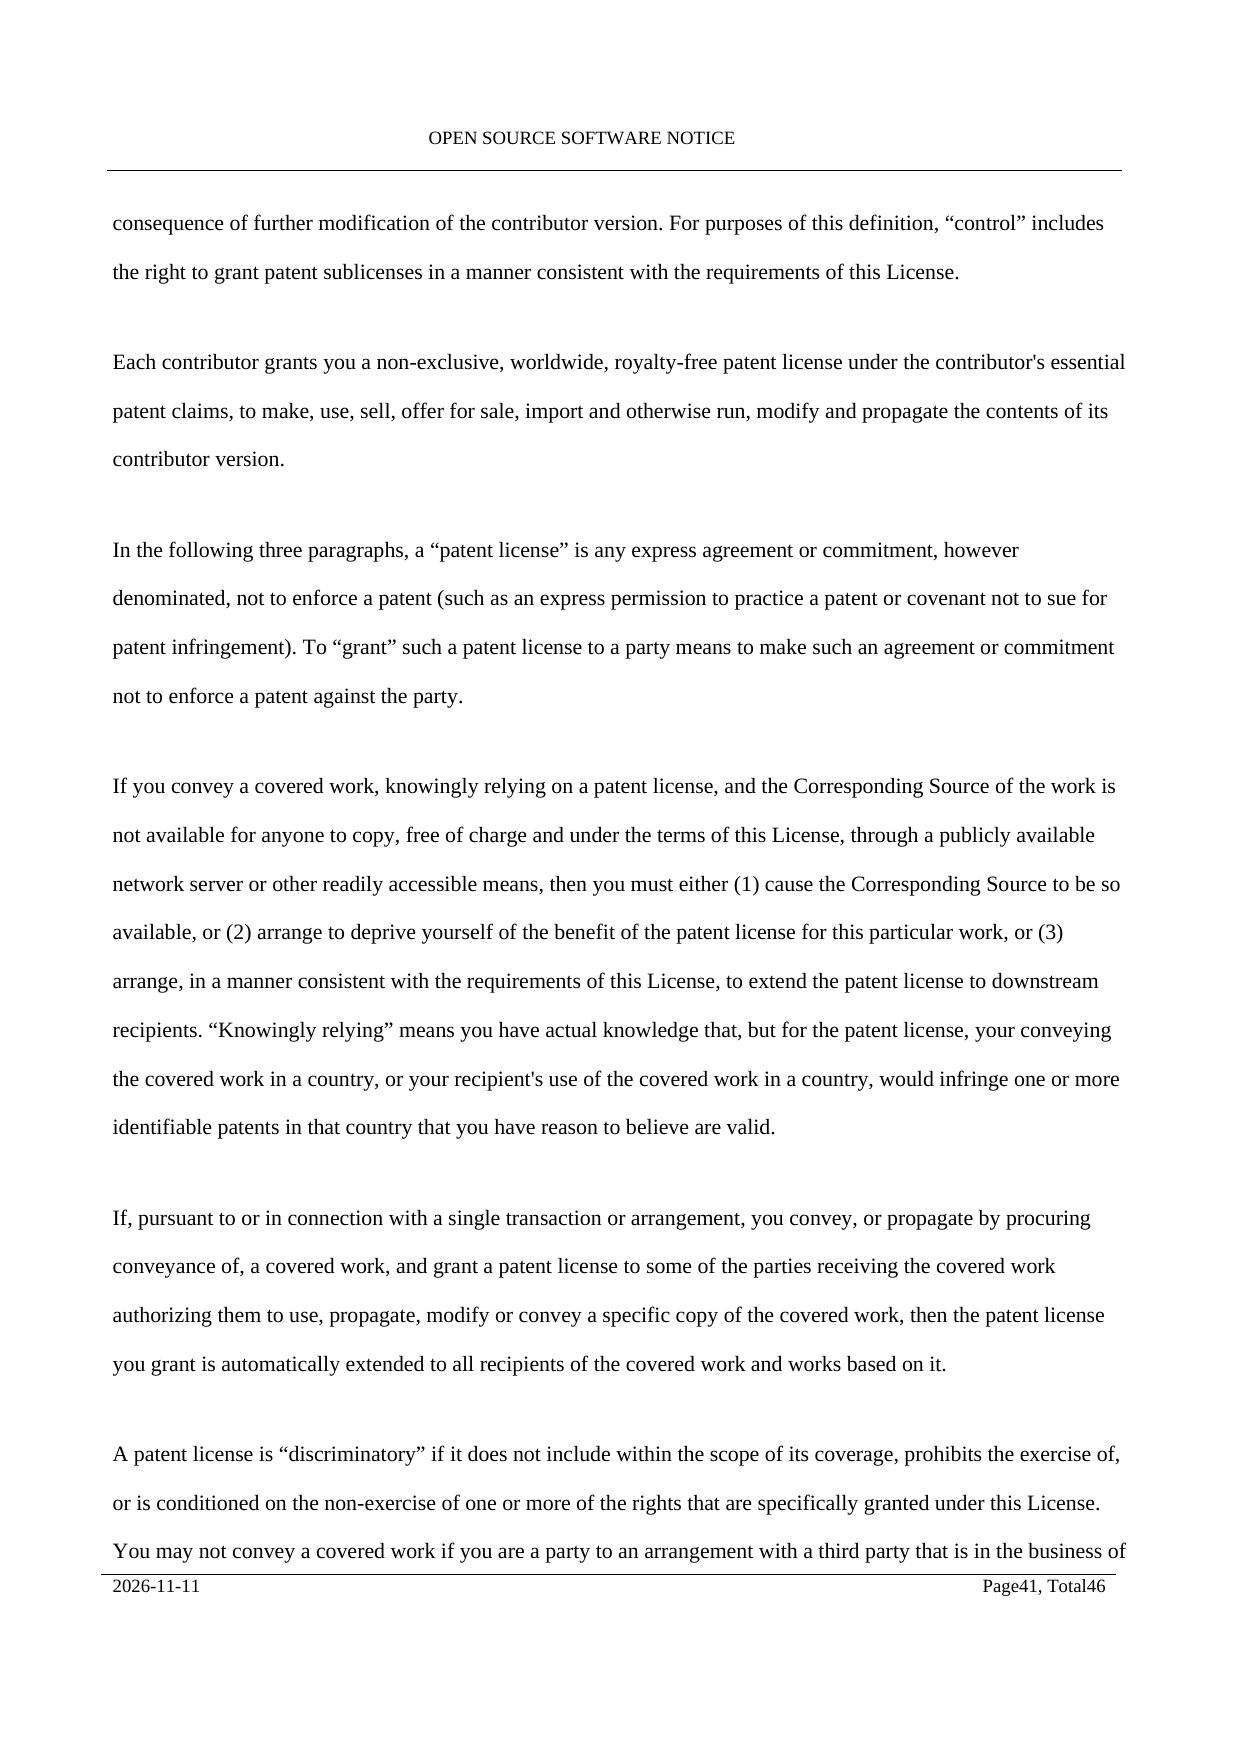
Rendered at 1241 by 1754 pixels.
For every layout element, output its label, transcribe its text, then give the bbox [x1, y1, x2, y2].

text Each contributor grants you a non-exclusive, worldwide, royalty-free patent license under the contributor's essential patent claims, to make, use, sell, offer for sale, import and otherwise run, modify and propagate the contents of its contributor version. [112, 345, 1128, 475]
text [112, 1437, 1128, 1567]
text If, pursuant to or in connection with a single transaction or arrangement, you convey, or propagate by procuring conveyance of, a covered work, and grant a patent license to some of the parties receiving the covered work authorizing them to use, propagate, modify or convey a specific copy of the covered work, then the patent license you grant is automatically extended to all recipients of the covered work and works based on it. [112, 1201, 1128, 1380]
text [112, 206, 1128, 288]
text If you convey a covered work, knowingly relying on a patent license, and the Corresponding Source of the work is not available for anyone to copy, free of charge and under the terms of this License, through a publicly available network server or other readily accessible means, then you must either (1) cause the Corresponding Source to be so available, or (2) arrange to deprive yourself of the benefit of the patent license for this particular work, or (3) arrange, in a manner consistent with the requirements of this License, to extend the patent license to downstream recipients. “Knowingly relying” means you have actual knowledge that, but for the patent license, your conveying the covered work in a country, or your recipient's use of the covered work in a country, would infringe one or more identifiable patents in that country that you have reason to believe are valid. [112, 769, 1128, 1143]
text In the following three paragraphs, a “patent license” is any express agreement or commitment, however denominated, not to enforce a patent (such as an express permission to practice a patent or covenant not to sue for patent infringement). To “grant” such a patent license to a party means to make such an agreement or commitment not to enforce a patent against the party. [112, 533, 1128, 712]
